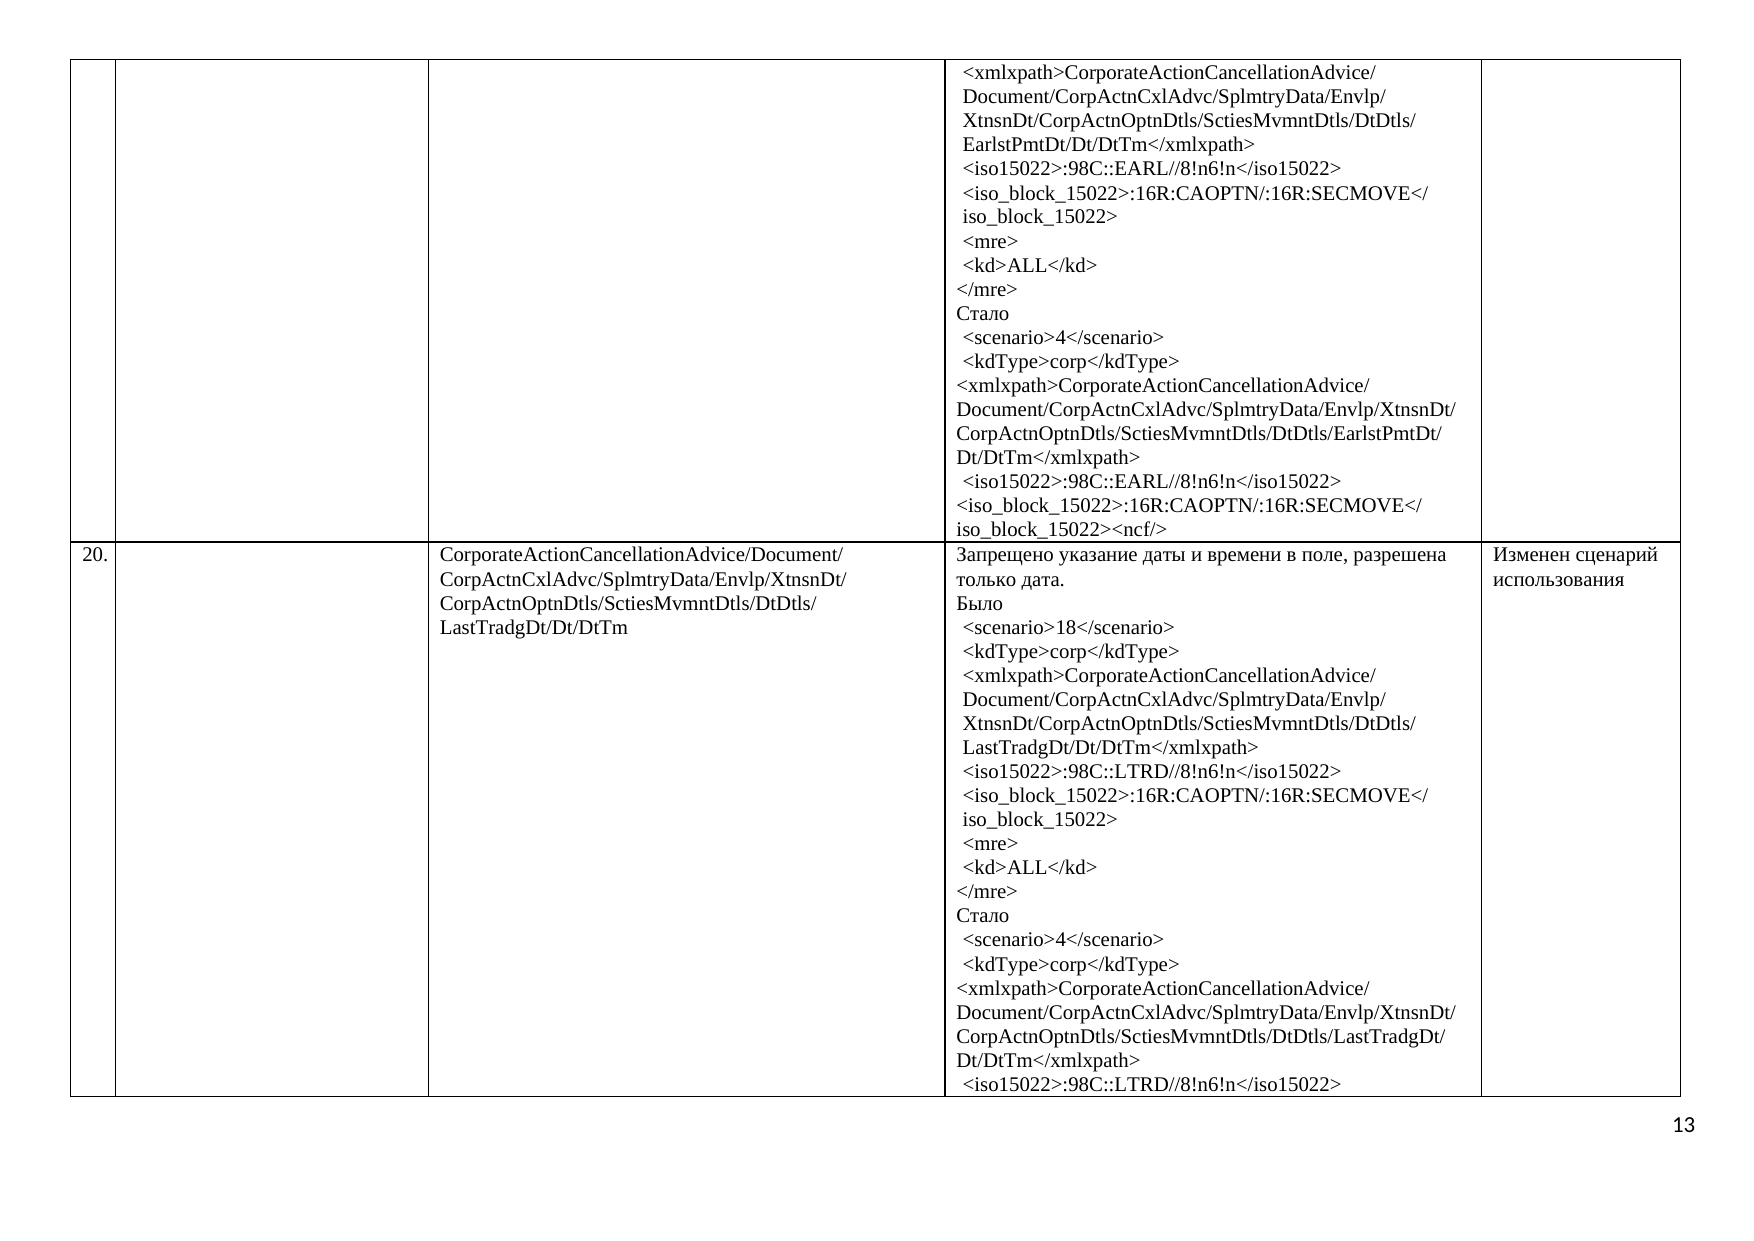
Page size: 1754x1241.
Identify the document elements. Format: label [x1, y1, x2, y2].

table_cell [1482, 543, 1680, 1096]
table_cell [71, 543, 115, 1096]
table_cell [116, 543, 428, 1096]
table_cell [946, 543, 1481, 1096]
table_cell [946, 60, 1481, 541]
table_cell [116, 60, 428, 541]
table_cell [429, 543, 944, 1096]
table_cell [71, 60, 115, 541]
table_cell [429, 60, 944, 541]
table_cell [1482, 60, 1680, 541]
